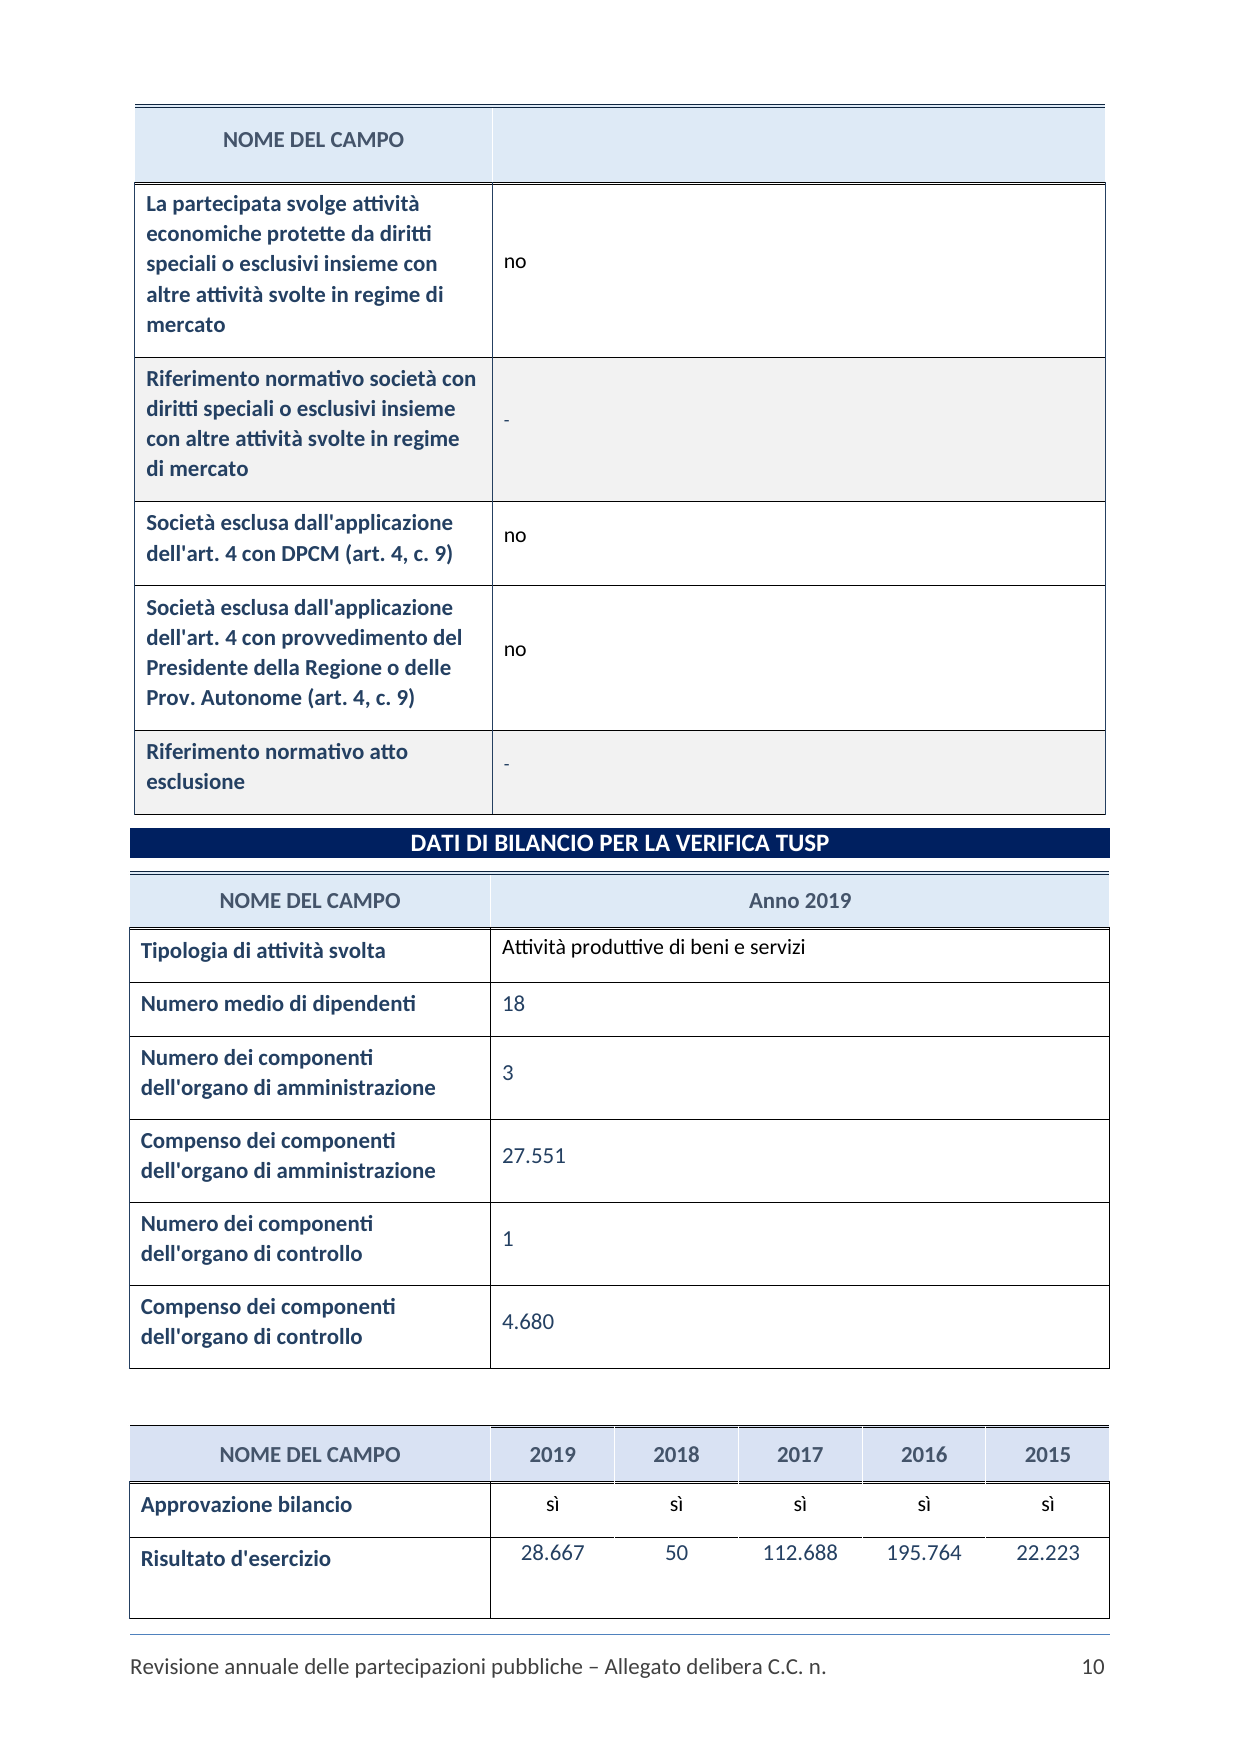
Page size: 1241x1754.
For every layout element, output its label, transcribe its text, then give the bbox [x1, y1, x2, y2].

table_cell [491, 930, 1109, 982]
table_cell 28.667 [491, 1538, 614, 1618]
table_header 2015 [986, 1428, 1109, 1481]
table_cell Compenso dei componenti dell'organo di amministrazione [130, 1120, 490, 1202]
table_cell 22.223 [986, 1538, 1109, 1618]
table_header NOME DEL CAMPO [135, 108, 492, 182]
table_header Anno 2019 [491, 875, 1109, 927]
table_header 2017 [739, 1428, 862, 1481]
table_cell Riferimento normativo società con diritti speciali o esclusivi insieme con altre attività svolte in regime di mercato [135, 358, 492, 501]
table_cell 1 [491, 1203, 1109, 1285]
table_cell Risultato d'esercizio [130, 1538, 490, 1618]
table_cell Riferimento normativo atto esclusione [135, 731, 492, 814]
table_header [493, 108, 1105, 182]
table_cell 27.551 [491, 1120, 1109, 1202]
table_cell Numero dei componenti dell'organo di controllo [130, 1203, 490, 1285]
table_cell 3 [491, 1037, 1109, 1119]
table_header 2018 [615, 1428, 738, 1481]
table_cell Compenso dei componenti dell'organo di controllo [130, 1286, 490, 1368]
table_cell Tipologia di attività svolta [130, 930, 490, 982]
table_header NOME DEL CAMPO [130, 1426, 490, 1481]
table_cell 195.764 [863, 1538, 985, 1618]
table_header 2019 [491, 1428, 614, 1481]
table_cell 4.680 [491, 1286, 1109, 1368]
table_cell Approvazione bilancio [130, 1484, 490, 1537]
table_header 2016 [863, 1428, 985, 1481]
table_cell La partecipata svolge attività economiche protette da diritti speciali o esclusivi insieme con altre attività svolte in regime di mercato [135, 185, 492, 357]
table_cell 112.688 [739, 1538, 862, 1618]
table_cell Società esclusa dall'applicazione dell'art. 4 con provvedimento del Presidente della Regione o delle Prov. Autonome (art. 4, c. 9) [135, 586, 492, 730]
table_cell - [493, 358, 1105, 501]
text DATI DI BILANCIO PER LA VERIFICA TUSP [130, 828, 1110, 858]
table_cell - [493, 731, 1105, 814]
table_cell 18 [491, 983, 1109, 1036]
table_cell Società esclusa dall'applicazione dell'art. 4 con DPCM (art. 4, c. 9) [135, 502, 492, 585]
table_header NOME DEL CAMPO [130, 875, 490, 927]
table_cell Numero dei componenti dell'organo di amministrazione [130, 1037, 490, 1119]
table_cell Numero medio di dipendenti [130, 983, 490, 1036]
table_cell 50 [615, 1538, 738, 1618]
